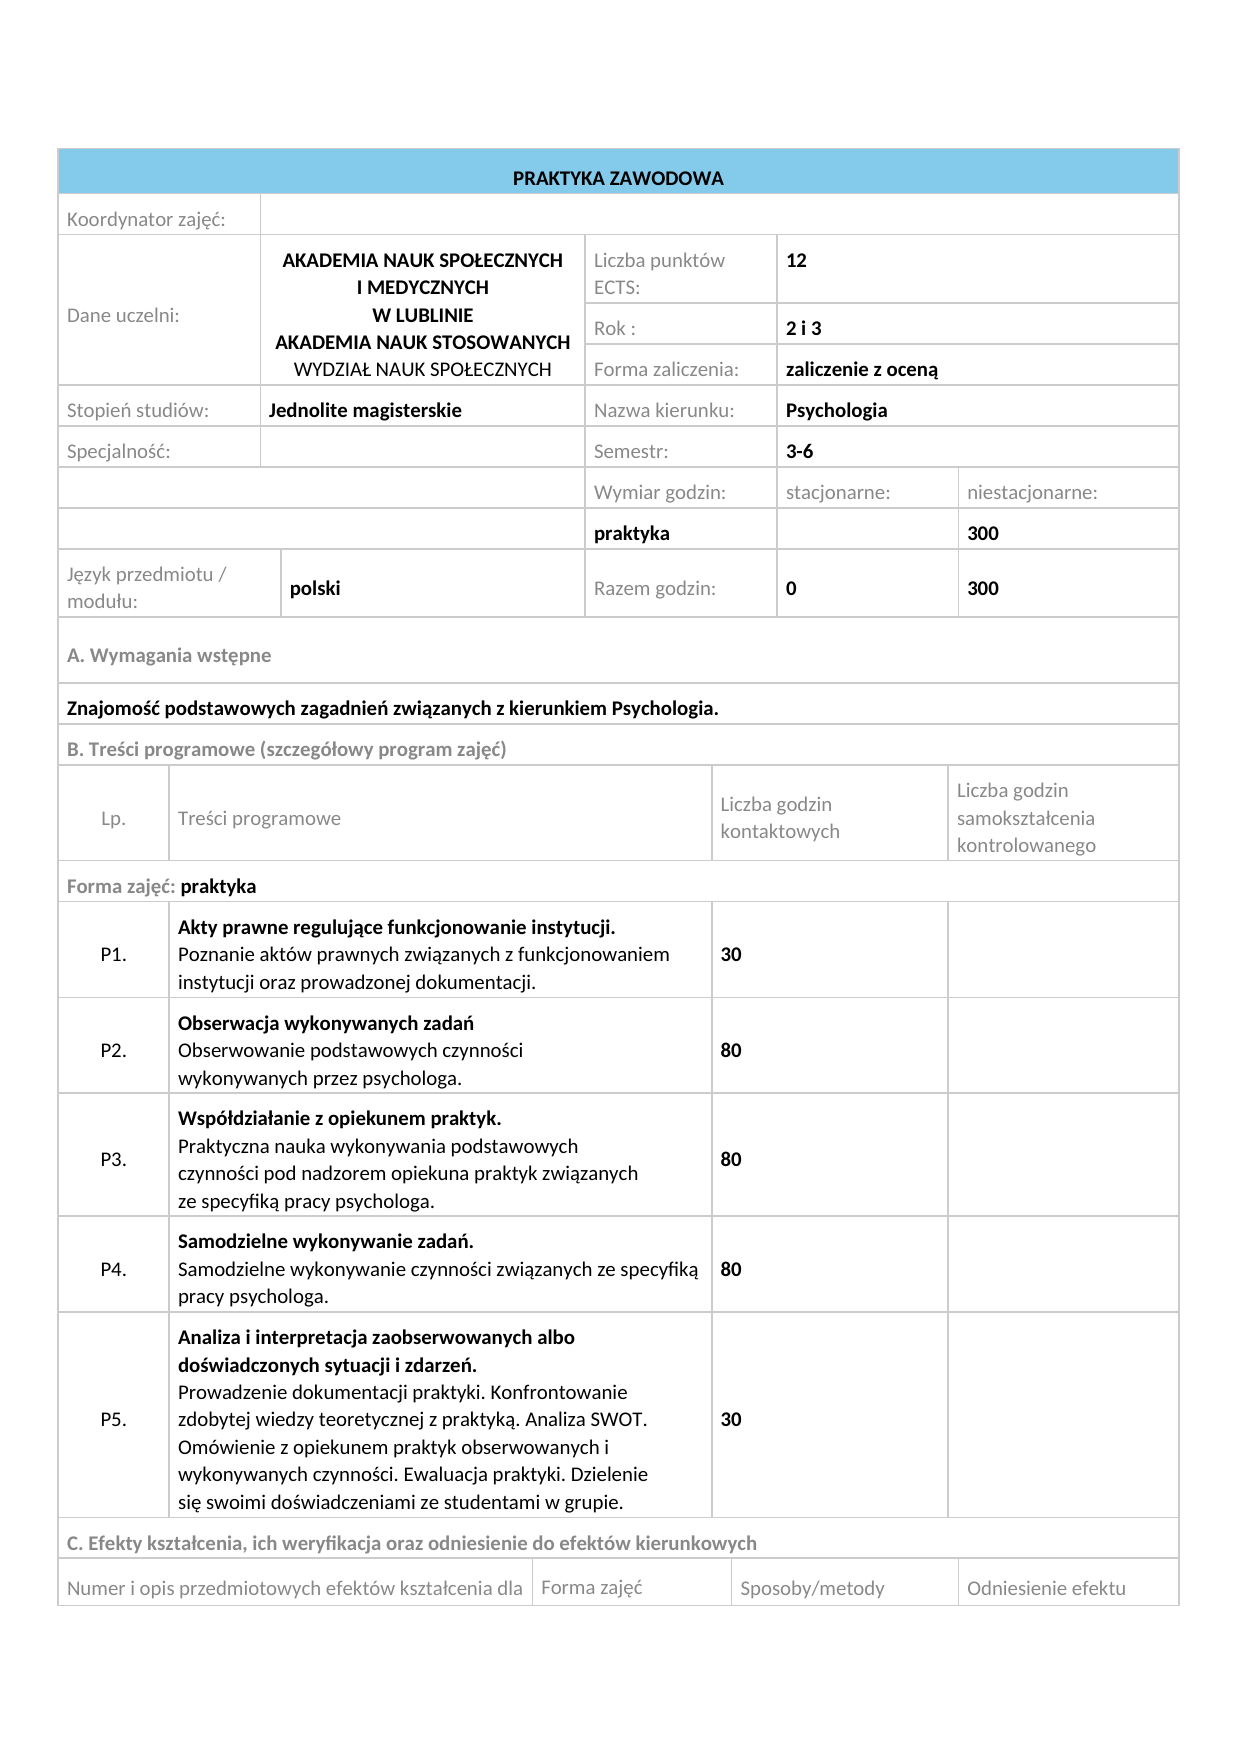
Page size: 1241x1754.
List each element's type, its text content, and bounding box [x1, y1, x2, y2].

table_cell Koordynator zajęć: [59, 194, 260, 234]
table_cell 3-6 [778, 427, 1178, 466]
table_cell [949, 1313, 1178, 1516]
table_cell P2. [59, 998, 168, 1092]
table_cell Specjalność: [59, 427, 260, 466]
table_cell Forma zajęć: praktyka [59, 861, 1178, 901]
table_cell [732, 1559, 958, 1605]
table_cell [778, 509, 958, 548]
table_cell Liczba punktów ECTS: [586, 235, 776, 302]
table_cell 80 [713, 1094, 947, 1215]
table_cell P1. [59, 902, 168, 996]
table_cell 30 [713, 902, 947, 996]
table_cell 0 [778, 550, 958, 616]
table_cell Obserwacja wykonywanych zadań Obserwowanie podstawowych czynności wykonywanych przez psychologa. [170, 998, 711, 1092]
table_cell [59, 468, 584, 507]
table_cell 80 [713, 998, 947, 1092]
table_cell Język przedmiotu / modułu: [59, 550, 280, 616]
table_cell zaliczenie z oceną [778, 345, 1178, 384]
table_cell niestacjonarne: [959, 468, 1178, 507]
table_cell Znajomość podstawowych zagadnień związanych z kierunkiem Psychologia. [59, 684, 1178, 723]
table_header PRAKTYKA ZAWODOWA [59, 149, 1178, 193]
table_cell Analiza i interpretacja zaobserwowanych albo doświadczonych sytuacji i zdarzeń. Prowadzenie dokumentacji praktyki. Konfrontowanie zdobytej wiedzy teoretycznej z praktyką. Analiza SWOT. Omówienie z opiekunem praktyk obserwowanych i wykonywanych czynności. Ewaluacja praktyki. Dzielenie się swoimi doświadczeniami ze studentami w grupie. [170, 1313, 711, 1516]
table_cell Treści programowe [170, 766, 711, 860]
table_cell Psychologia [778, 386, 1178, 425]
table_cell Razem godzin: [586, 550, 776, 616]
table_cell P4. [59, 1217, 168, 1311]
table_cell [959, 1559, 1178, 1605]
table_cell C. Efekty kształcenia, ich weryfikacja oraz odniesienie do efektów kierunkowych [59, 1518, 1178, 1557]
table_cell B. Treści programowe (szczegółowy program zajęć) [59, 725, 1178, 764]
table_cell 300 [959, 509, 1178, 548]
table_cell Lp. [59, 766, 168, 860]
table_cell 80 [713, 1217, 947, 1311]
table_cell praktyka [586, 509, 776, 548]
table_cell Liczba godzin samokształcenia kontrolowanego [949, 766, 1178, 860]
table_cell P3. [59, 1094, 168, 1215]
table_cell [949, 1217, 1178, 1311]
table_cell Akty prawne regulujące funkcjonowanie instytucji. Poznanie aktów prawnych związanych z funkcjonowaniem instytucji oraz prowadzonej dokumentacji. [170, 902, 711, 996]
table_cell Semestr: [586, 427, 776, 466]
table_cell 30 [713, 1313, 947, 1516]
table_cell Jednolite magisterskie [261, 386, 584, 425]
table_cell Forma zaliczenia: [586, 345, 776, 384]
table_cell Forma zajęć [533, 1559, 731, 1605]
table_cell A. Wymagania wstępne [59, 618, 1178, 682]
table_cell 2 i 3 [778, 304, 1178, 343]
table_cell stacjonarne: [778, 468, 958, 507]
table_cell [59, 509, 584, 548]
table_cell P5. [59, 1313, 168, 1516]
table_cell [949, 902, 1178, 996]
table_cell polski [282, 550, 584, 616]
table_cell Liczba godzin kontaktowych [713, 766, 947, 860]
table_cell 12 [778, 235, 1178, 302]
table_cell Wymiar godzin: [586, 468, 776, 507]
table_cell AKADEMIA NAUK SPOŁECZNYCH I MEDYCZNYCH W LUBLINIE AKADEMIA NAUK STOSOWANYCH WYDZIAŁ NAUK SPOŁECZNYCH [261, 235, 584, 384]
table_cell [949, 998, 1178, 1092]
table_cell [949, 1094, 1178, 1215]
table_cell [59, 1559, 532, 1605]
table_cell Nazwa kierunku: [586, 386, 776, 425]
table_cell Współdziałanie z opiekunem praktyk. Praktyczna nauka wykonywania podstawowych czynności pod nadzorem opiekuna praktyk związanych ze specyfiką pracy psychologa. [170, 1094, 711, 1215]
table_cell [261, 427, 584, 466]
table_cell 300 [959, 550, 1178, 616]
table_cell Stopień studiów: [59, 386, 260, 425]
table_cell Dane uczelni: [59, 235, 260, 384]
table_cell [261, 194, 1178, 234]
table_cell Samodzielne wykonywanie zadań. Samodzielne wykonywanie czynności związanych ze specyfiką pracy psychologa. [170, 1217, 711, 1311]
table_cell Rok : [586, 304, 776, 343]
